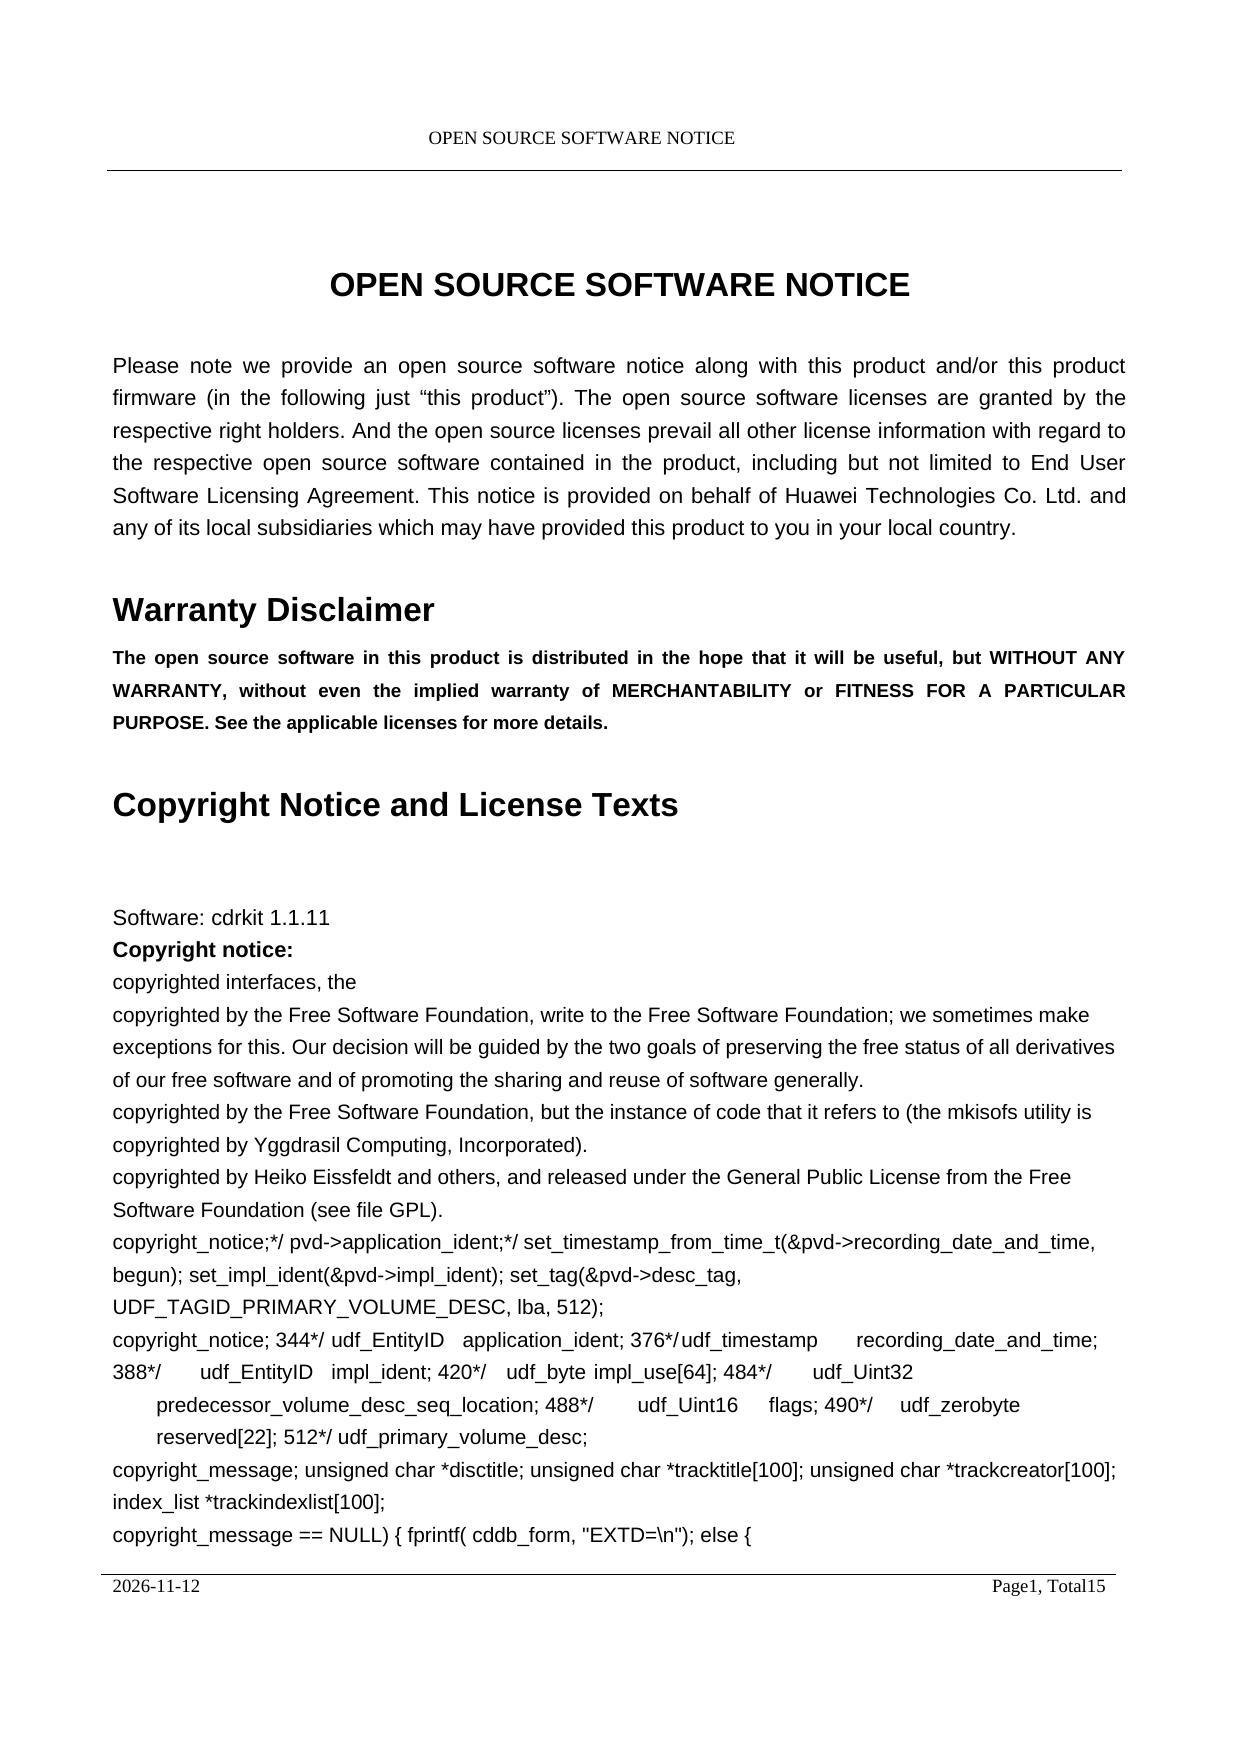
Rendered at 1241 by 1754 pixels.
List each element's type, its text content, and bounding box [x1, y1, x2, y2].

text Please note we provide an open source software notice along with this product and/or this product firmware (in the following just “this product”). The open source software licenses are granted by the respective right holders. And the open source licenses prevail all other license information with regard to the respective open source software contained in the product, including but not limited to End User Software Licensing Agreement. This notice is provided on behalf of Huawei Technologies Co. Ltd. and any of its local subsidiaries which may have provided this product to you in your local country. [112, 349, 1128, 544]
text Software: cdrkit 1.1.11 [112, 901, 1128, 933]
text The open source software in this product is distributed in the hope that it will be useful, but WITHOUT ANY WARRANTY, without even the implied warranty of MERCHANTABILITY or FITNESS FOR A PARTICULAR PURPOSE. See the applicable licenses for more details. [112, 641, 1128, 739]
text copyright_notice; 344*/ udf_EntityID application_ident; 376*/ udf_timestamp recording_date_and_time; 388*/ udf_EntityID impl_ident; 420*/ udf_byte impl_use[64]; 484*/ udf_Uint32 predecessor_volume_desc_seq_location; 488*/ udf_Uint16 flags; 490*/ udf_zerobyte reserved[22]; 512*/ udf_primary_volume_desc; [112, 1323, 1128, 1453]
text copyright_message == NULL) { fprintf( cddb_form, "EXTD=\n"); else { [112, 1518, 1128, 1551]
text copyright_message; unsigned char *disctitle; unsigned char *tracktitle[100]; unsigned char *trackcreator[100]; index_list *trackindexlist[100]; [112, 1453, 1128, 1518]
text Copyright Notice and License Texts [112, 771, 1128, 836]
text copyrighted by the Free Software Foundation, but the instance of code that it refers to (the mkisofs utility is copyrighted by Yggdrasil Computing, Incorporated). [112, 1096, 1128, 1161]
text copyrighted interfaces, the [112, 966, 1128, 998]
text copyrighted by Heiko Eissfeldt and others, and released under the General Public License from the Free Software Foundation (see file GPL). [112, 1161, 1128, 1226]
text copyrighted by the Free Software Foundation, write to the Free Software Foundation; we sometimes make exceptions for this. Our decision will be guided by the two goals of preserving the free status of all derivatives of our free software and of promoting the sharing and reuse of software generally. [112, 998, 1128, 1096]
text Warranty Disclaimer [112, 576, 1128, 641]
text Copyright notice: [112, 933, 1128, 966]
text OPEN SOURCE SOFTWARE NOTICE [112, 251, 1128, 316]
text copyright_notice;*/ pvd->application_ident;*/ set_timestamp_from_time_t(&pvd->recording_date_and_time, begun); set_impl_ident(&pvd->impl_ident); set_tag(&pvd->desc_tag, UDF_TAGID_PRIMARY_VOLUME_DESC, lba, 512); [112, 1226, 1128, 1323]
